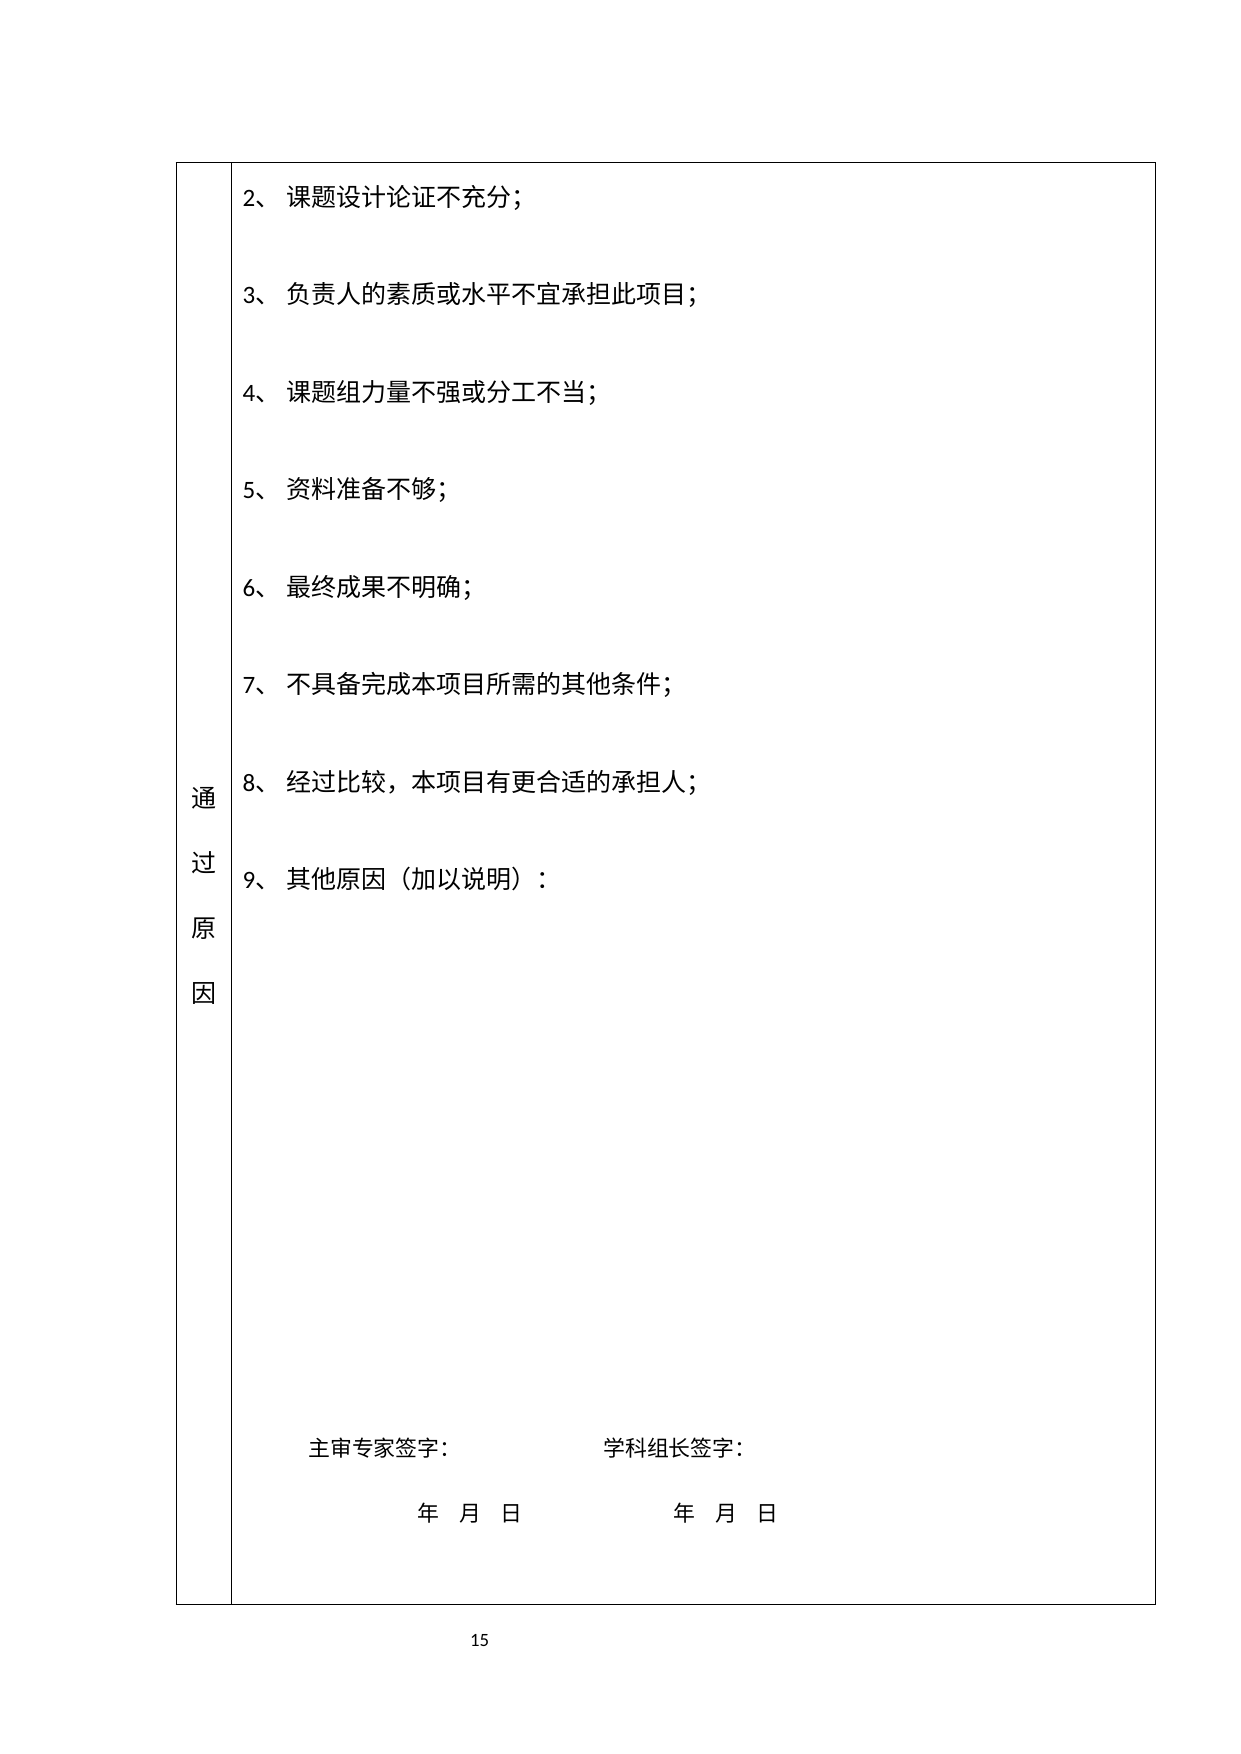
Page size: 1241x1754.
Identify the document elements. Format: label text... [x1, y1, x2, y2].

table_cell 评 审 未通过原因 [177, 163, 231, 1604]
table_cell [232, 163, 1155, 1604]
